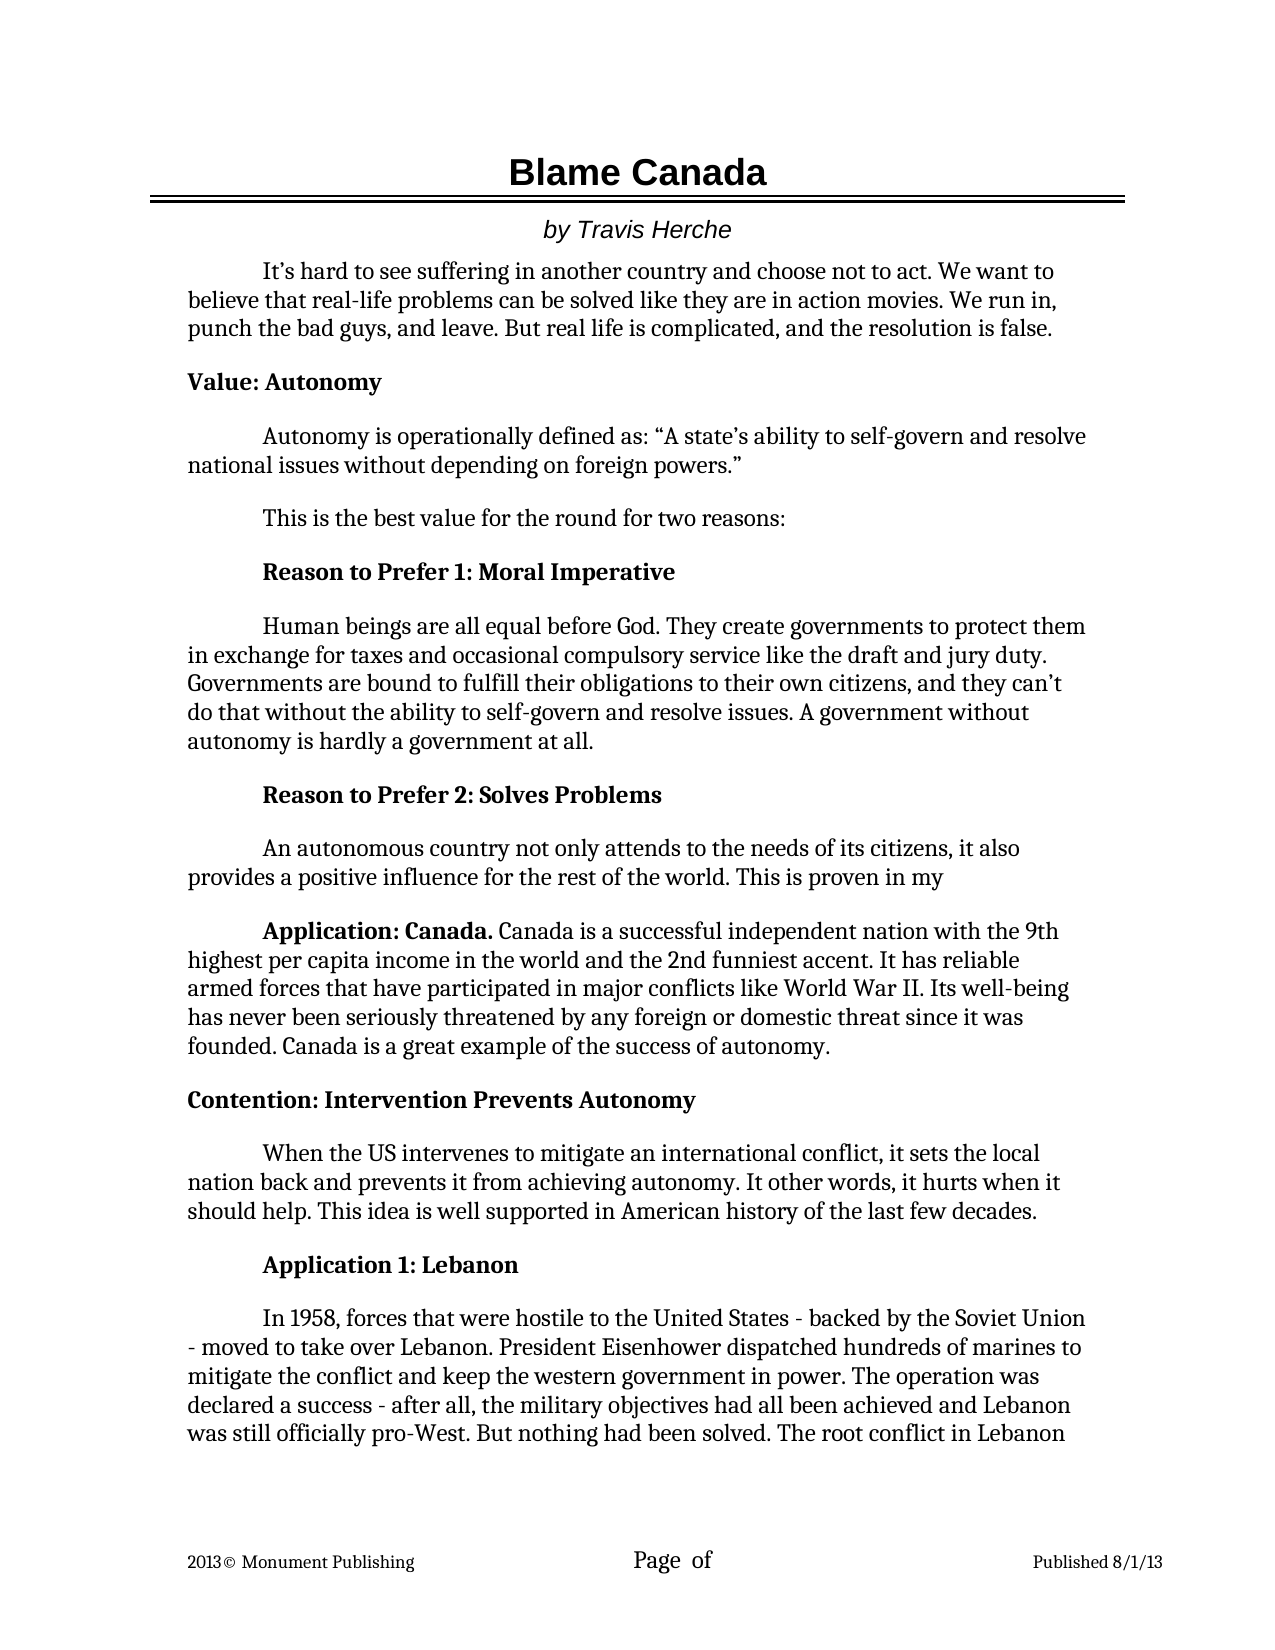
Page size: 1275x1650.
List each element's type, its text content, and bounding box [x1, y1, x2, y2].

text Application 1: Lebanon [187, 1251, 1087, 1279]
text Autonomy is operationally defined as: “A state’s ability to self-govern and resolve national issues without depending on foreign powers.” [187, 422, 1087, 479]
text Contention: Intervention Prevents Autonomy [187, 1086, 1087, 1114]
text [187, 1304, 1087, 1448]
text Reason to Prefer 1: Moral Imperative [187, 558, 1087, 587]
subtitle by Travis Herche [187, 216, 1087, 244]
text Blame Canada [150, 150, 1125, 195]
text This is the best value for the round for two reasons: [187, 504, 1087, 533]
text Application: Canada. Canada is a successful independent nation with the 9th highest per capita income in the world and the 2nd funniest accent. It has reliable armed forces that have participated in major conflicts like World War II. Its well-being has never been seriously threatened by any foreign or domestic threat since it was founded. Canada is a great example of the success of autonomy. [187, 917, 1087, 1061]
text When the US intervenes to mitigate an international conflict, it sets the local nation back and prevents it from achieving autonomy. It other words, it hurts when it should help. This idea is well supported in American history of the last few decades. [187, 1139, 1087, 1226]
text Human beings are all equal before God. They create governments to protect them in exchange for taxes and occasional compulsory service like the draft and jury duty. Governments are bound to fulfill their obligations to their own citizens, and they can’t do that without the ability to self-govern and resolve issues. A government without autonomy is hardly a government at all. [187, 612, 1087, 756]
text An autonomous country not only attends to the needs of its citizens, it also provides a positive influence for the rest of the world. This is proven in my [187, 834, 1087, 892]
text Value: Autonomy [187, 368, 1087, 397]
text It’s hard to see suffering in another country and choose not to act. We want to believe that real-life problems can be solved like they are in action movies. We run in, punch the bad guys, and leave. But real life is complicated, and the resolution is false. [187, 257, 1087, 343]
text Reason to Prefer 2: Solves Problems [187, 781, 1087, 809]
